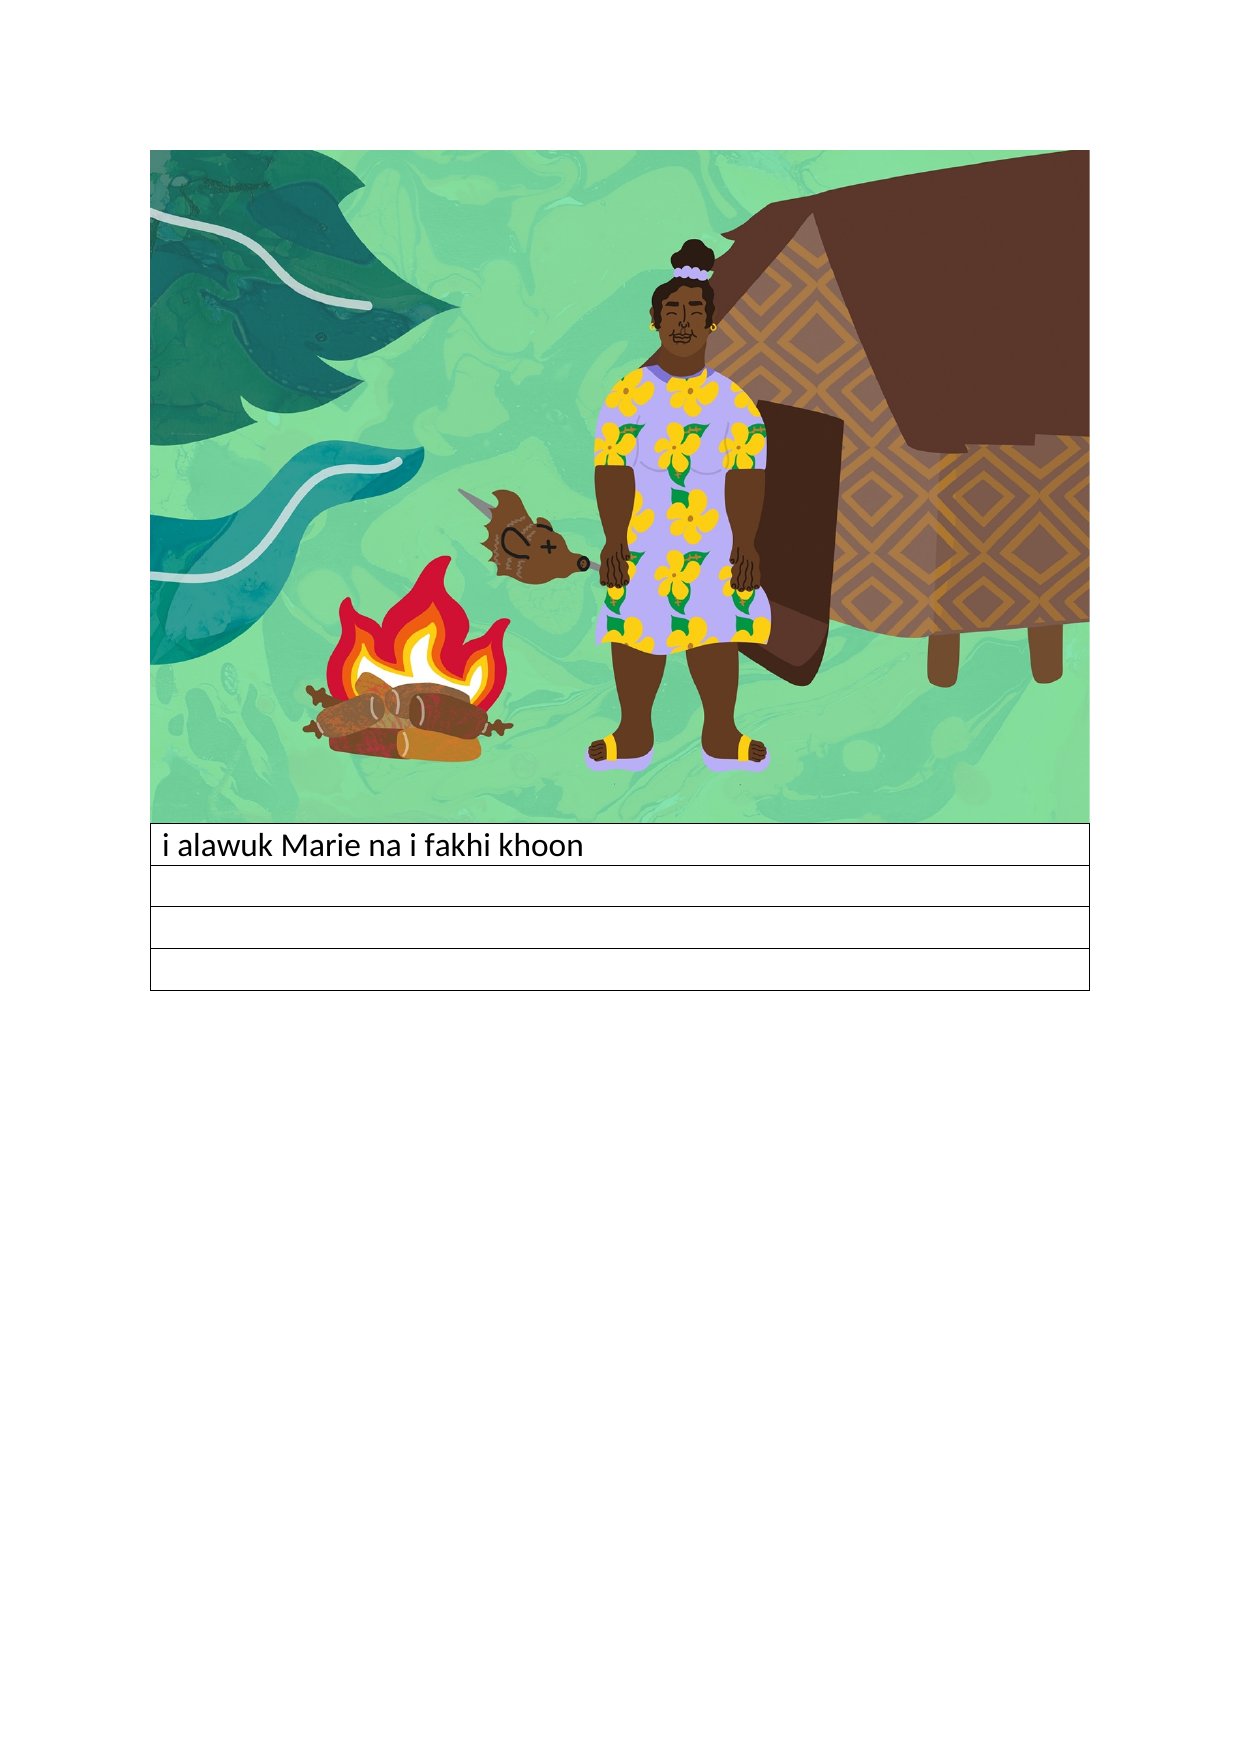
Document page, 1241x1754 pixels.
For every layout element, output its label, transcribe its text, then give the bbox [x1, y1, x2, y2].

table_cell [151, 866, 1089, 906]
table_cell [151, 907, 1089, 948]
picture [150, 150, 1090, 823]
table_cell [151, 949, 1089, 990]
table_header i alawuk Marie na i fakhi khoon [151, 824, 1089, 864]
